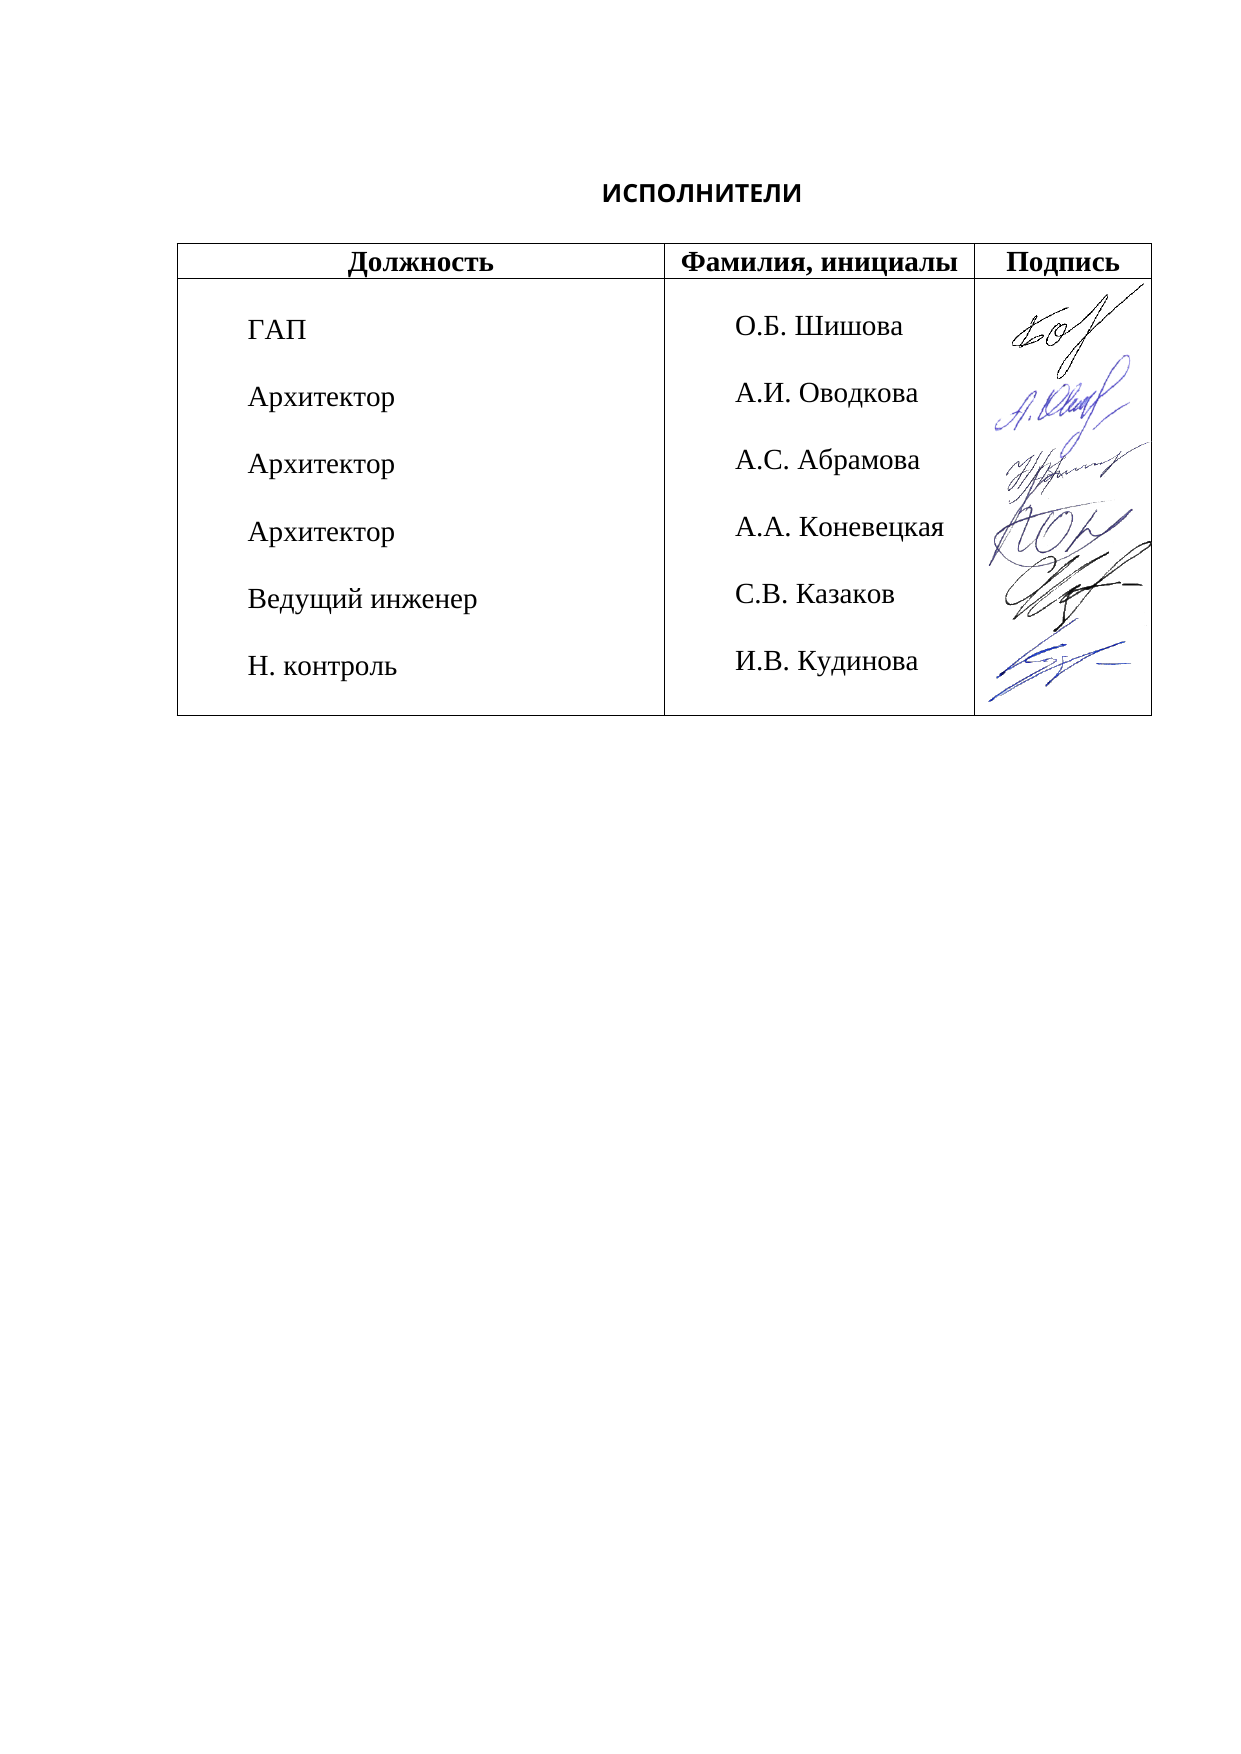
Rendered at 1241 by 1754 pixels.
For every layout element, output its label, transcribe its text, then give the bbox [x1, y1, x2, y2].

table_cell [975, 279, 1151, 715]
table_cell О.Б. Шишова А.И. Оводкова А.С. Абрамова А.А. Коневецкая С.В. Казаков И.В. Кудинова [665, 279, 974, 715]
list ИСПОЛНИТЕЛИ [252, 176, 1152, 210]
table_header Должность [178, 244, 664, 278]
table_header Подпись [975, 244, 1151, 278]
table_cell ГАП Архитектор Архитектор Архитектор Ведущий инженер Н. контроль [178, 279, 664, 715]
picture [986, 277, 1153, 704]
table_header Фамилия, инициалы [665, 244, 974, 278]
